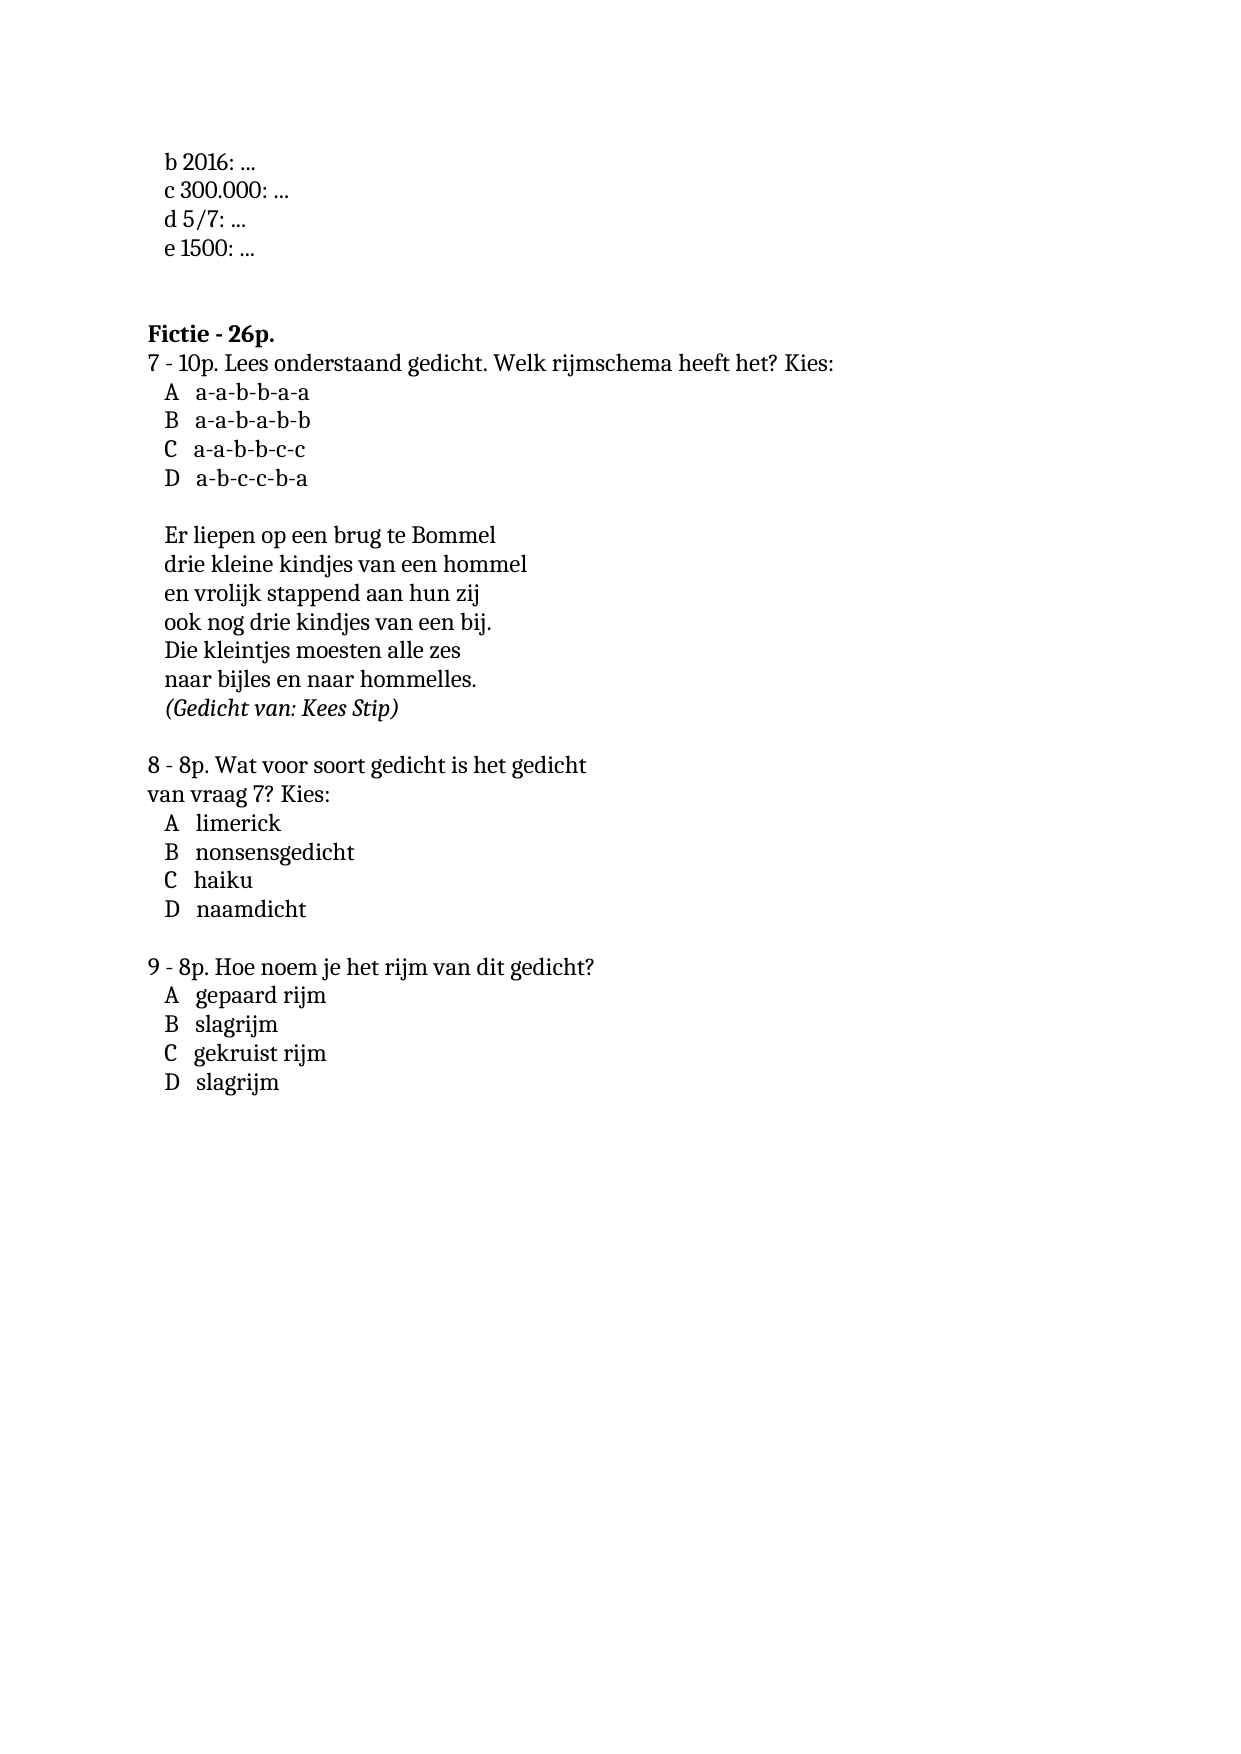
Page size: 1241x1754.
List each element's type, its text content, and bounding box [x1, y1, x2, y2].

text Fictie - 26p. [148, 320, 1123, 349]
text ook nog drie kindjes van een bij. [148, 608, 1123, 636]
text 9 - 8p. Hoe noem je het rijm van dit gedicht? [148, 953, 598, 981]
text B nonsensgedicht [148, 838, 598, 866]
text d 5/7: ... [148, 205, 1123, 234]
text Er liepen op een brug te Bommel [148, 521, 1123, 550]
text 7 - 10p. Lees onderstaand gedicht. Welk rijmschema heeft het? Kies: [148, 349, 1123, 378]
text b 2016: ... [148, 148, 1123, 176]
text en vrolijk stappend aan hun zij [148, 579, 1123, 608]
text D slagrijm [148, 1068, 598, 1096]
text B a-a-b-a-b-b [148, 406, 1123, 435]
text B slagrijm [148, 1010, 598, 1039]
text D naamdicht [148, 895, 598, 924]
text drie kleine kindjes van een hommel [148, 550, 1123, 579]
text C a-a-b-b-c-c [148, 435, 1123, 464]
text C gekruist rijm [148, 1039, 598, 1068]
text A limerick [148, 809, 598, 838]
text D a-b-c-c-b-a [148, 464, 1123, 493]
text e 1500: ... [148, 234, 1123, 263]
text (Gedicht van: Kees Stip) [148, 694, 1123, 723]
text c 300.000: ... [148, 176, 1123, 205]
text Die kleintjes moesten alle zes [148, 636, 1123, 665]
text 8 - 8p. Wat voor soort gedicht is het gedicht van vraag 7? Kies: [148, 751, 598, 809]
text naar bijles en naar hommelles. [148, 665, 1123, 694]
text A gepaard rijm [148, 981, 598, 1010]
text A a-a-b-b-a-a [148, 378, 1123, 406]
text C haiku [148, 866, 598, 895]
